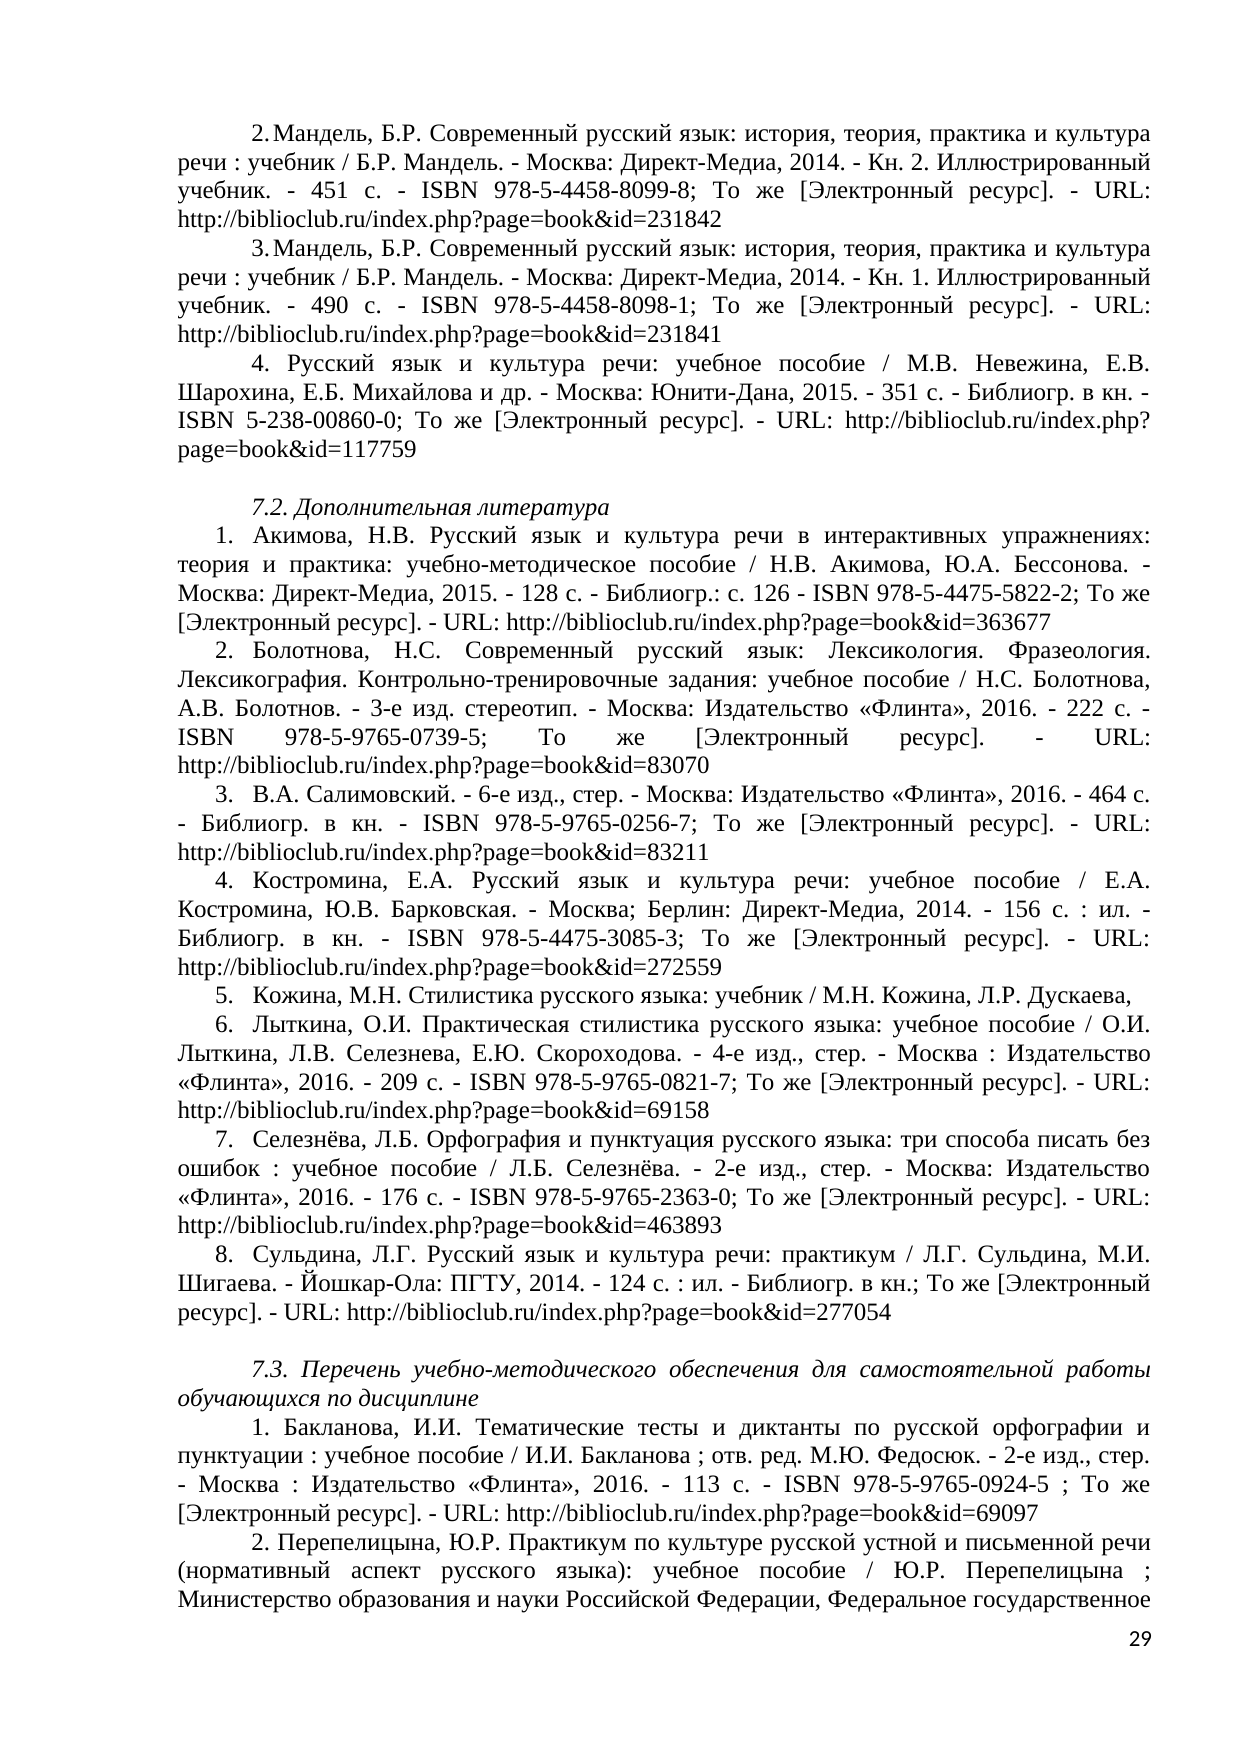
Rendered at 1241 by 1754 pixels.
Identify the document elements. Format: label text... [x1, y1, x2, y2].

text 7.3. Перечень учебно-методического обеспечения для самостоятельной работы обучающихся по дисциплине [177, 1354, 1152, 1412]
list Кожина, М.Н. Стилистика русского языка: учебник / М.Н. Кожина, Л.Р. Дускаева, [177, 981, 1152, 1009]
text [177, 1527, 1152, 1613]
list Акимова, Н.В. Русский язык и культура речи в интерактивных упражнениях: теория и практика: учебно-методическое пособие / Н.В. Акимова, Ю.А. Бессонова. - Москва: Директ-Медиа, 2015. - 128 с. - Библиогр.: с. 126 - ISBN 978-5-4475-5822-2; То же [Электронный ресурс]. - URL: http://biblioclub.ru/index.php?page=book&id=363677 [177, 521, 1152, 636]
list Лыткина, О.И. Практическая стилистика русского языка: учебное пособие / О.И. Лыткина, Л.В. Селезнева, Е.Ю. Скороходова. - 4-е изд., стер. - Москва : Издательство «Флинта», 2016. - 209 с. - ISBN 978-5-9765-0821-7; То же [Электронный ресурс]. - URL: http://biblioclub.ru/index.php?page=book&id=69158 [177, 1009, 1152, 1124]
text 2. Мандель, Б.Р. Современный русский язык: история, теория, практика и культура речи : учебник / Б.Р. Мандель. - Москва: Директ-Медиа, 2014. - Кн. 2. Иллюстрированный учебник. - 451 с. - ISBN 978-5-4458-8099-8; То же [Электронный ресурс]. - URL: http://biblioclub.ru/index.php?page=book&id=231842 [177, 118, 1152, 233]
list Селезнёва, Л.Б. Орфография и пунктуация русского языка: три способа писать без ошибок : учебное пособие / Л.Б. Селезнёва. - 2-е изд., стер. - Москва: Издательство «Флинта», 2016. - 176 с. - ISBN 978-5-9765-2363-0; То же [Электронный ресурс]. - URL: http://biblioclub.ru/index.php?page=book&id=463893 [177, 1124, 1152, 1239]
text 1. Бакланова, И.И. Тематические тесты и диктанты по русской орфографии и пунктуации : учебное пособие / И.И. Бакланова ; отв. ред. М.Ю. Федосюк. - 2-е изд., стер. - Москва : Издательство «Флинта», 2016. - 113 с. - ISBN 978-5-9765-0924-5 ; То же [Электронный ресурс]. - URL: http://biblioclub.ru/index.php?page=book&id=69097 [177, 1412, 1152, 1527]
text 4. Русский язык и культура речи: учебное пособие / М.В. Невежина, Е.В. Шарохина, Е.Б. Михайлова и др. - Москва: Юнити-Дана, 2015. - 351 с. - Библиогр. в кн. - ISBN 5-238-00860-0; То же [Электронный ресурс]. - URL: http://biblioclub.ru/index.php?page=book&id=117759 [177, 348, 1152, 463]
list Болотнова, Н.С. Современный русский язык: Лексикология. Фразеология. Лексикография. Контрольно-тренировочные задания: учебное пособие / Н.С. Болотнова, А.В. Болотнов. - 3-е изд. стереотип. - Москва: Издательство «Флинта», 2016. - 222 с. - ISBN 978-5-9765-0739-5; То же [Электронный ресурс]. - URL: http://biblioclub.ru/index.php?page=book&id=83070 [177, 636, 1152, 779]
text 7.2. Дополнительная литература [177, 492, 1152, 521]
text 3. Мандель, Б.Р. Современный русский язык: история, теория, практика и культура речи : учебник / Б.Р. Мандель. - Москва: Директ-Медиа, 2014. - Кн. 1. Иллюстрированный учебник. - 490 с. - ISBN 978-5-4458-8098-1; То же [Электронный ресурс]. - URL: http://biblioclub.ru/index.php?page=book&id=231841 [177, 233, 1152, 348]
list Сульдина, Л.Г. Русский язык и культура речи: практикум / Л.Г. Сульдина, М.И. Шигаева. - Йошкар-Ола: ПГТУ, 2014. - 124 с. : ил. - Библиогр. в кн.; То же [Электронный ресурс]. - URL: http://biblioclub.ru/index.php?page=book&id=277054 [177, 1239, 1152, 1326]
list В.А. Салимовский. - 6-е изд., стер. - Москва: Издательство «Флинта», 2016. - 464 с. - Библиогр. в кн. - ISBN 978-5-9765-0256-7; То же [Электронный ресурс]. - URL: http://biblioclub.ru/index.php?page=book&id=83211 [177, 779, 1152, 866]
list Костромина, Е.А. Русский язык и культура речи: учебное пособие / Е.А. Костромина, Ю.В. Барковская. - Москва; Берлин: Директ-Медиа, 2014. - 156 с. : ил. - Библиогр. в кн. - ISBN 978-5-4475-3085-3; То же [Электронный ресурс]. - URL: http://biblioclub.ru/index.php?page=book&id=272559 [177, 866, 1152, 981]
